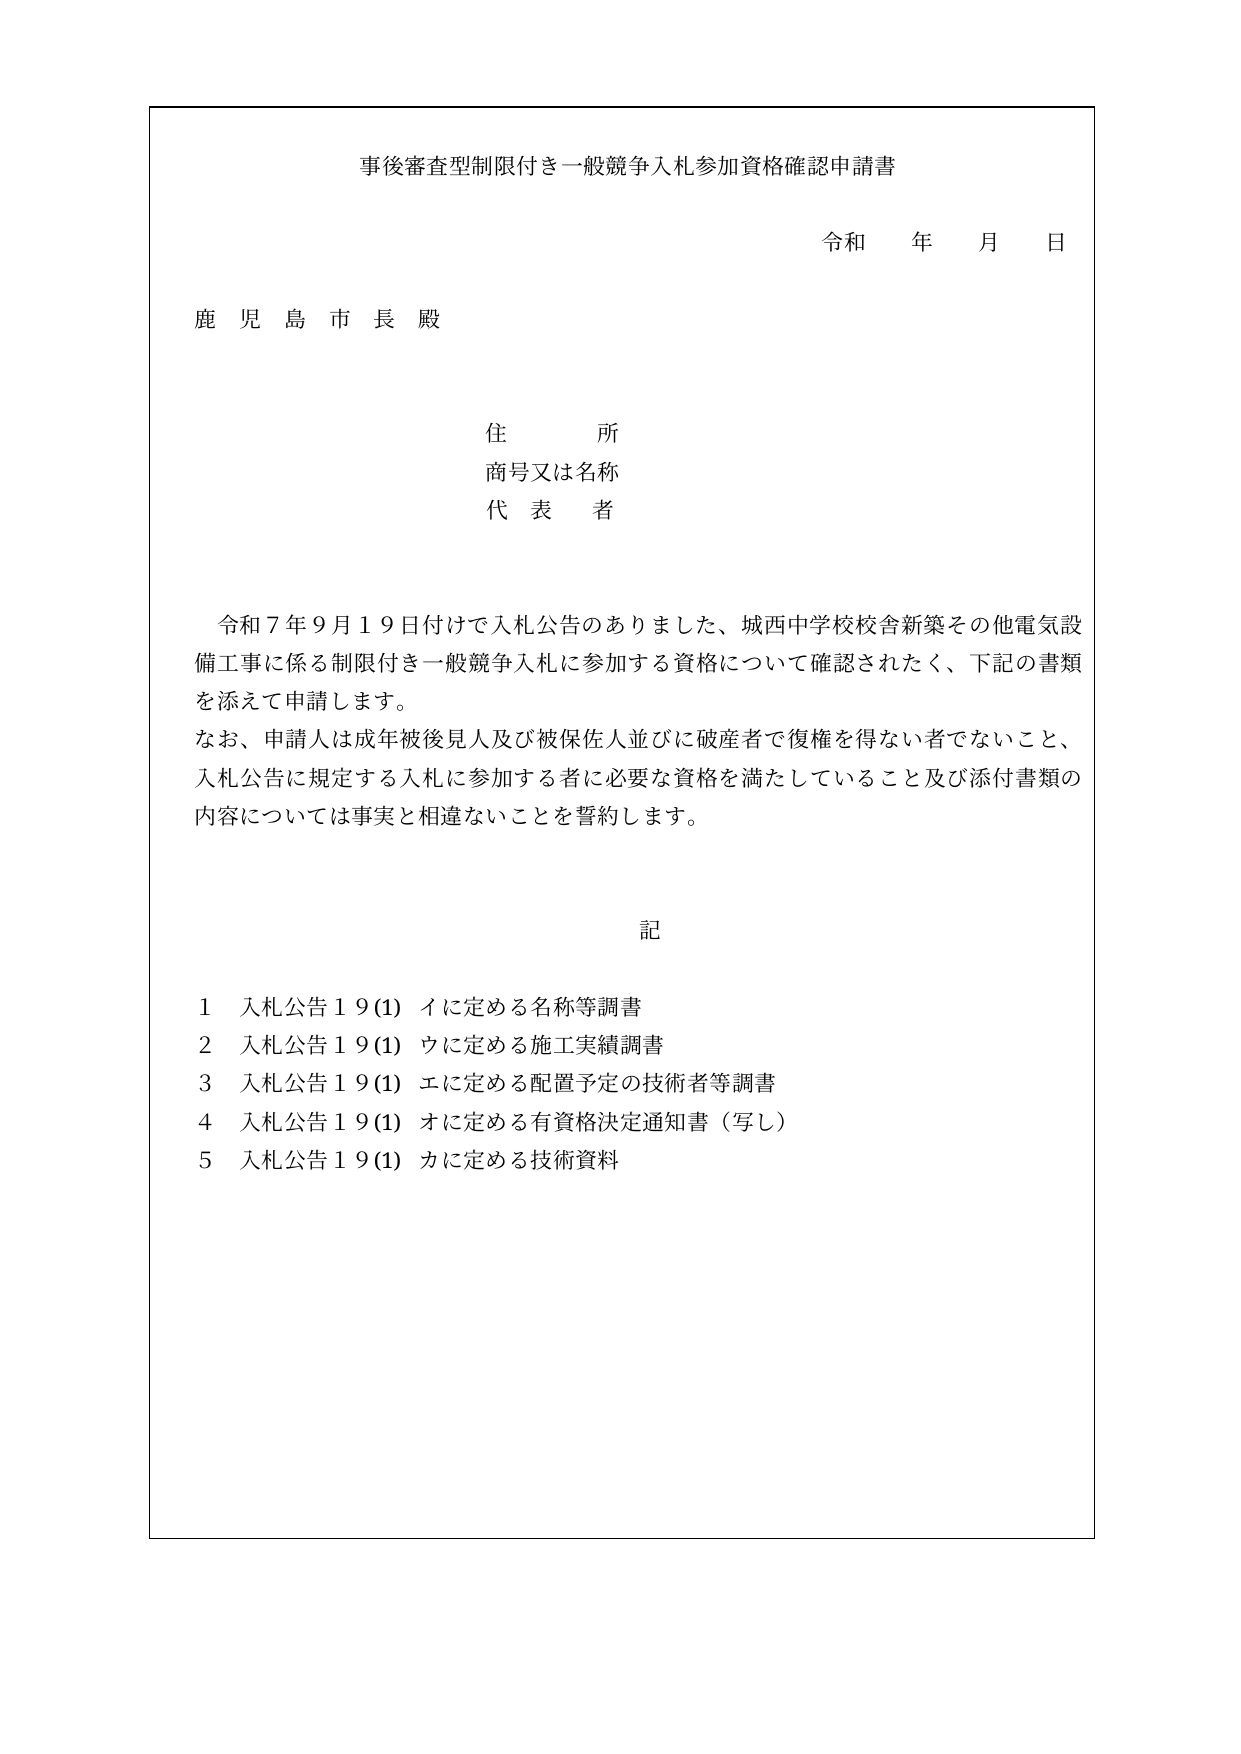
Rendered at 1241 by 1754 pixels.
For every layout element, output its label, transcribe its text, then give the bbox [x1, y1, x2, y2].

table_header 事後審査型制限付き一般競争入札参加資格確認申請書 令和 年 月 日 鹿 児 島 市 長 殿 住 所 商号又は名称 代表者 令和７年９月１９日付けで入札公告のありました、城西中学校校舎新築その他電気設備工事に係る制限付き一般競争入札に参加する資格について確認されたく、下記の書類を添えて申請します。 なお、申請人は成年被後見人及び被保佐人並びに破産者で復権を得ない者でないこと、入札公告に規定する入札に参加する者に必要な資格を満たしていること及び添付書類の内容については事実と相違ないことを誓約します。 記 １ 入札公告１９(1) イに定める名称等調書 ２ 入札公告１９(1) ウに定める施工実績調書 ３ 入札公告１９(1) エに定める配置予定の技術者等調書 ４ 入札公告１９(1) オに定める有資格決定通知書（写し） ５ 入札公告１９(1) カに定める技術資料 [150, 108, 1094, 1538]
